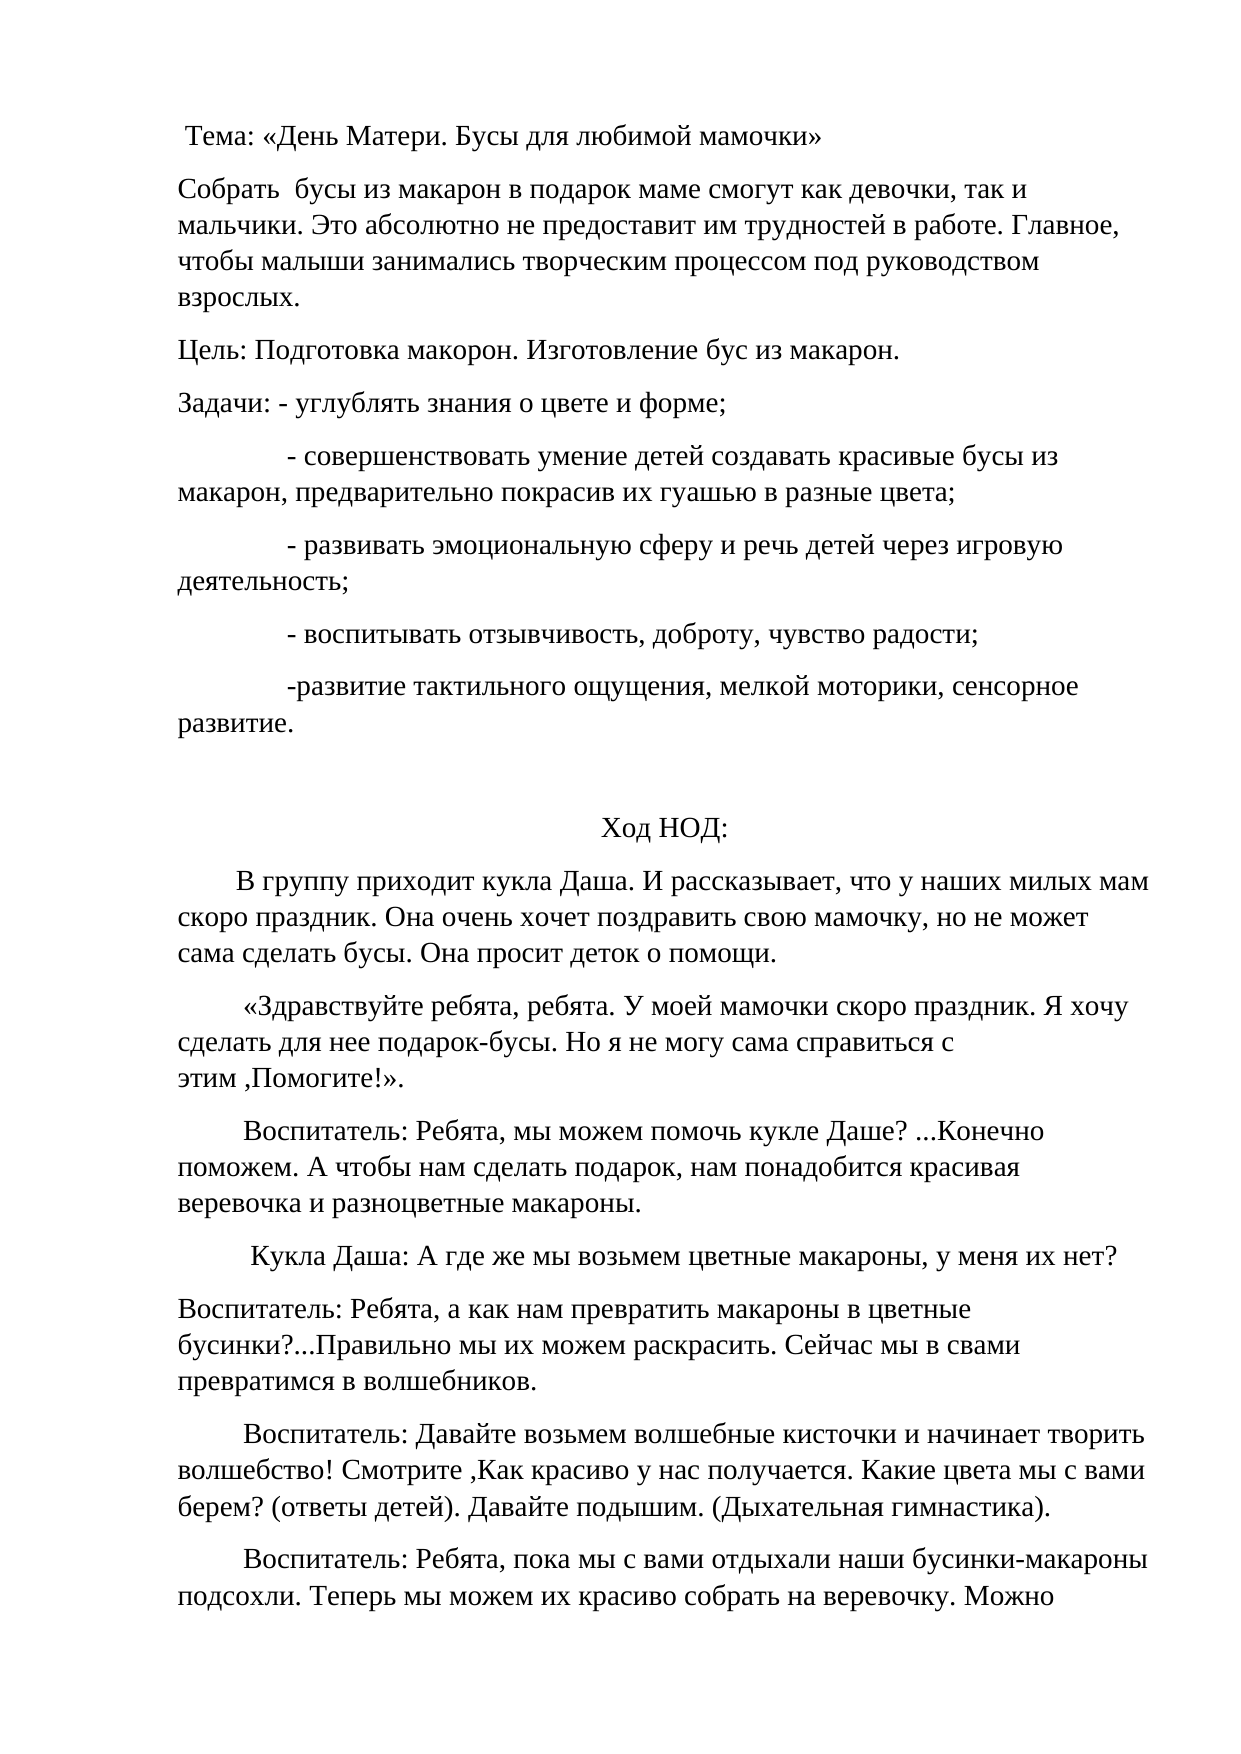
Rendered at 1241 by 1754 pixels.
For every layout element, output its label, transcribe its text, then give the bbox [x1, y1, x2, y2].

text - совершенствовать умение детей создавать красивые бусы из макарон, предварительно покрасив их гуашью в разные цвета; [177, 438, 1152, 507]
text Собрать бусы из макарон в подарок маме смогут как девочки, так и мальчики. Это абсолютно не предоставит им трудностей в работе. Главное, чтобы малыши занимались творческим процессом под руководством взрослых. [177, 171, 1152, 313]
text «Здравствуйте ребята, ребята. У моей мамочки скоро праздник. Я хочу сделать для нее подарок-бусы. Но я не могу сама справиться с этим ,Помогите!». [177, 988, 1152, 1094]
text Ход НОД: [177, 810, 1152, 844]
text В группу приходит кукла Даша. И рассказывает, что у наших милых мам скоро праздник. Она очень хочет поздравить свою мамочку, но не может сама сделать бусы. Она просит деток о помощи. [177, 863, 1152, 969]
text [177, 1541, 1152, 1611]
text -развитие тактильного ощущения, мелкой моторики, сенсорное развитие. [177, 668, 1152, 738]
text Задачи: - углублять знания о цвете и форме; [177, 385, 1152, 418]
text Кукла Даша: А где же мы возьмем цветные макароны, у меня их нет? [177, 1238, 1152, 1272]
text Воспитатель: Ребята, мы можем помочь кукле Даше? ...Конечно поможем. А чтобы нам сделать подарок, нам понадобится красивая веревочка и разноцветные макароны. [177, 1113, 1152, 1219]
text Тема: «День Матери. Бусы для любимой мамочки» [177, 118, 1152, 152]
text Цель: Подготовка макорон. Изготовление бус из макарон. [177, 332, 1152, 366]
text Воспитатель: Давайте возьмем волшебные кисточки и начинает творить волшебство! Смотрите ,Как красиво у нас получается. Какие цвета мы с вами берем? (ответы детей). Давайте подышим. (Дыхательная гимнастика). [177, 1416, 1152, 1522]
text Воспитатель: Ребята, а как нам превратить макароны в цветные бусинки?...Правильно мы их можем раскрасить. Сейчас мы в свами превратимся в волшебников. [177, 1291, 1152, 1397]
text - развивать эмоциональную сферу и речь детей через игровую деятельность; [177, 527, 1152, 596]
text - воспитывать отзывчивость, доброту, чувство радости; [177, 616, 1152, 649]
